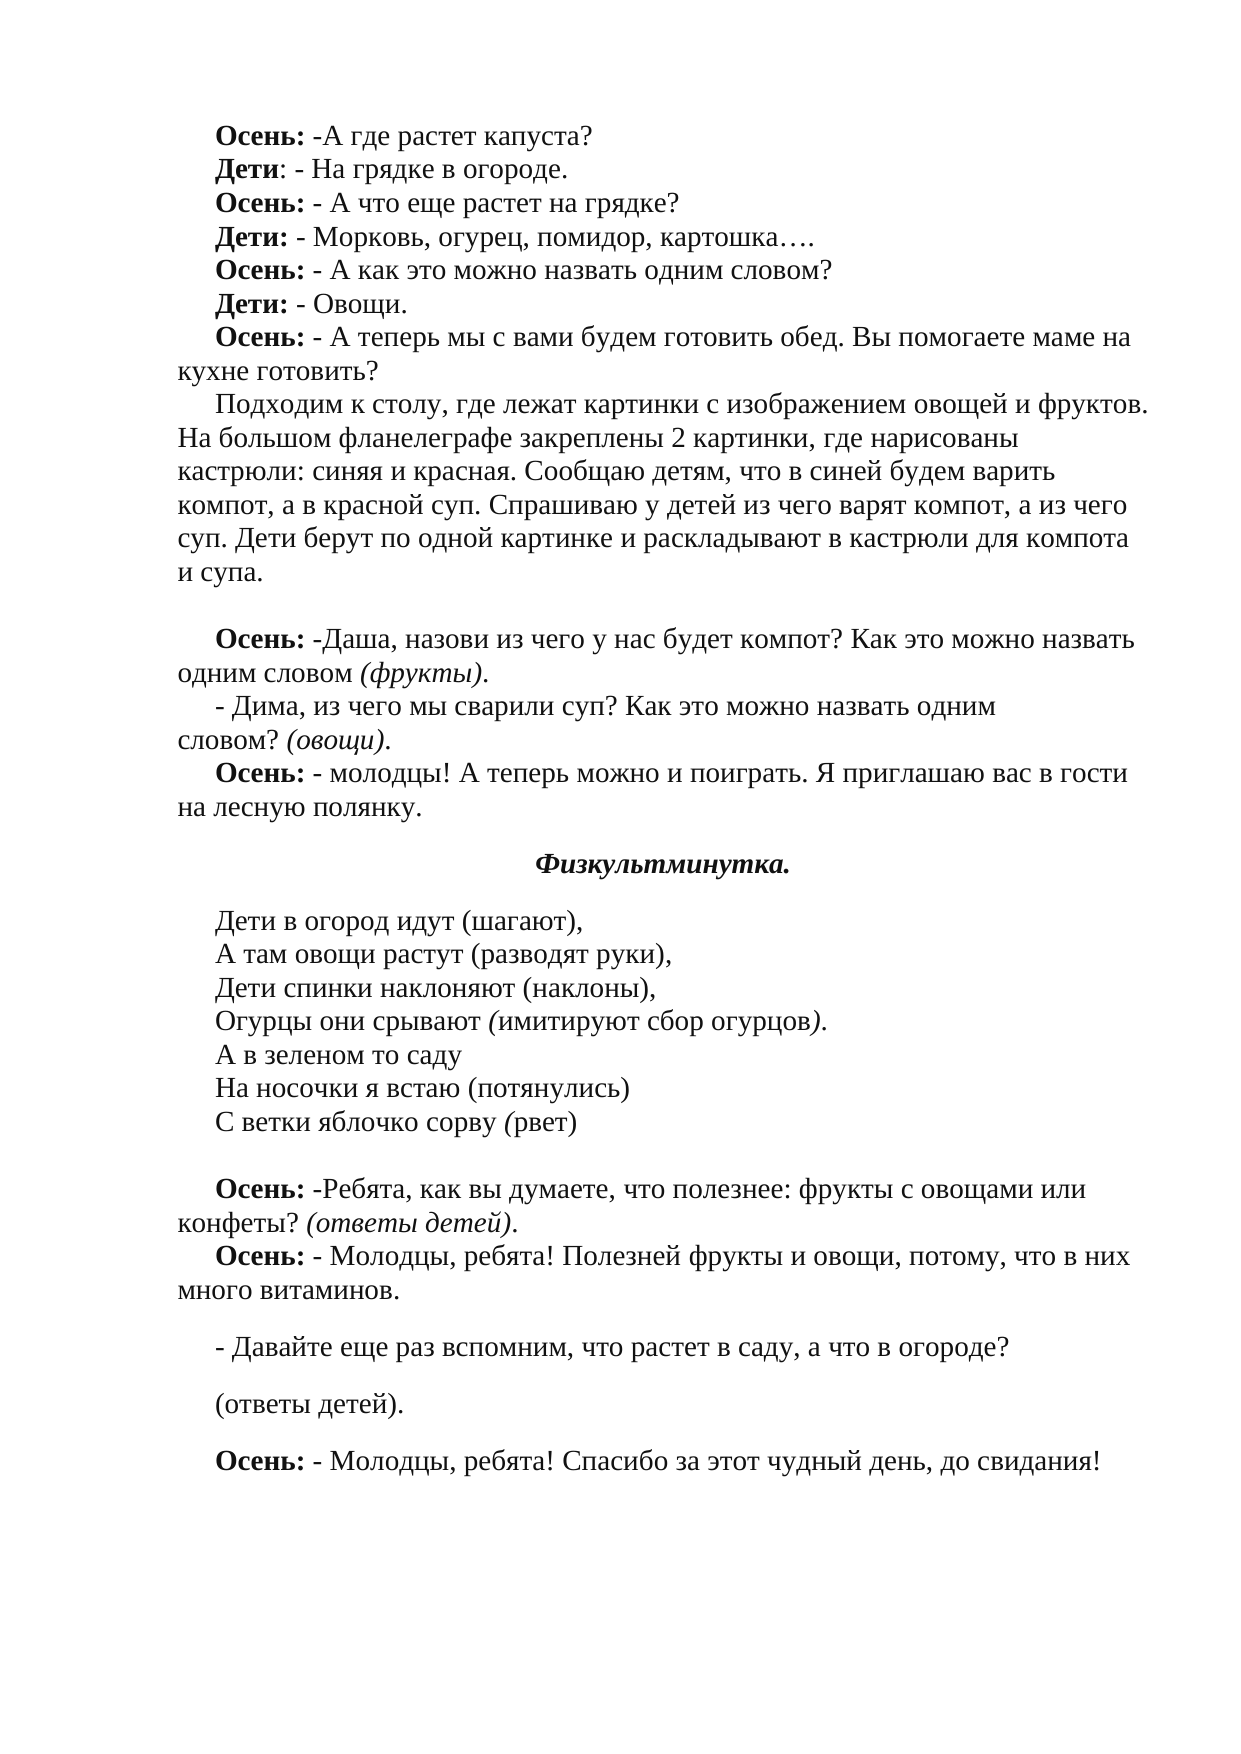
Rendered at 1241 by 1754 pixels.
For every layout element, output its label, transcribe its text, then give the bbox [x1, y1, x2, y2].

text (ответы детей). [177, 1386, 1152, 1419]
text Осень: -Ребята, как вы думаете, что полезнее: фрукты с овощами или конфеты? (ответы детей). [177, 1171, 1152, 1238]
text Осень: - А что еще растет на грядке? [177, 185, 1152, 219]
text Дети: - На грядке в огороде. [177, 152, 1152, 185]
text Дети: - Морковь, огурец, помидор, картошка…. [177, 219, 1152, 252]
text Физкультминутка. [177, 846, 1152, 879]
text Осень: - А теперь мы с вами будем готовить обед. Вы помогаете маме на кухне готовить? [177, 319, 1152, 386]
text А в зеленом то саду [177, 1037, 1152, 1071]
text Осень: - Молодцы, ребята! Полезней фрукты и овощи, потому, что в них много витаминов. [177, 1238, 1152, 1305]
text Осень: -Даша, назови из чего у нас будет компот? Как это можно назвать одним словом (фрукты). [177, 621, 1152, 688]
text Осень: -А где растет капуста? [177, 118, 1152, 152]
text Подходим к столу, где лежат картинки с изображением овощей и фруктов. На большом фланелеграфе закреплены 2 картинки, где нарисованы кастрюли: синяя и красная. Сообщаю детям, что в синей будем варить компот, а в красной суп. Спрашиваю у детей из чего варят компот, а из чего суп. Дети берут по одной картинке и раскладывают в кастрюли для компота и супа. [177, 386, 1152, 588]
text Осень: - Молодцы, ребята! Спасибо за этот чудный день, до свидания! [177, 1443, 1152, 1476]
text А там овощи растут (разводят руки), [177, 936, 1152, 970]
text Дети: - Овощи. [177, 286, 1152, 319]
text Дети спинки наклоняют (наклоны), [177, 970, 1152, 1003]
text - Дима, из чего мы сварили суп? Как это можно назвать одним словом? (овощи). [177, 688, 1152, 755]
text Дети в огород идут (шагают), [177, 903, 1152, 936]
text На носочки я встаю (потянулись) [177, 1071, 1152, 1104]
text С ветки яблочко сорву (рвет) [177, 1104, 1152, 1138]
text Осень: - молодцы! А теперь можно и поиграть. Я приглашаю вас в гости на лесную полянку. [177, 755, 1152, 822]
text - Давайте еще раз вспомним, что растет в саду, а что в огороде? [177, 1329, 1152, 1362]
text Огурцы они срывают (имитируют сбор огурцов). [177, 1003, 1152, 1037]
text Осень: - А как это можно назвать одним словом? [177, 252, 1152, 286]
